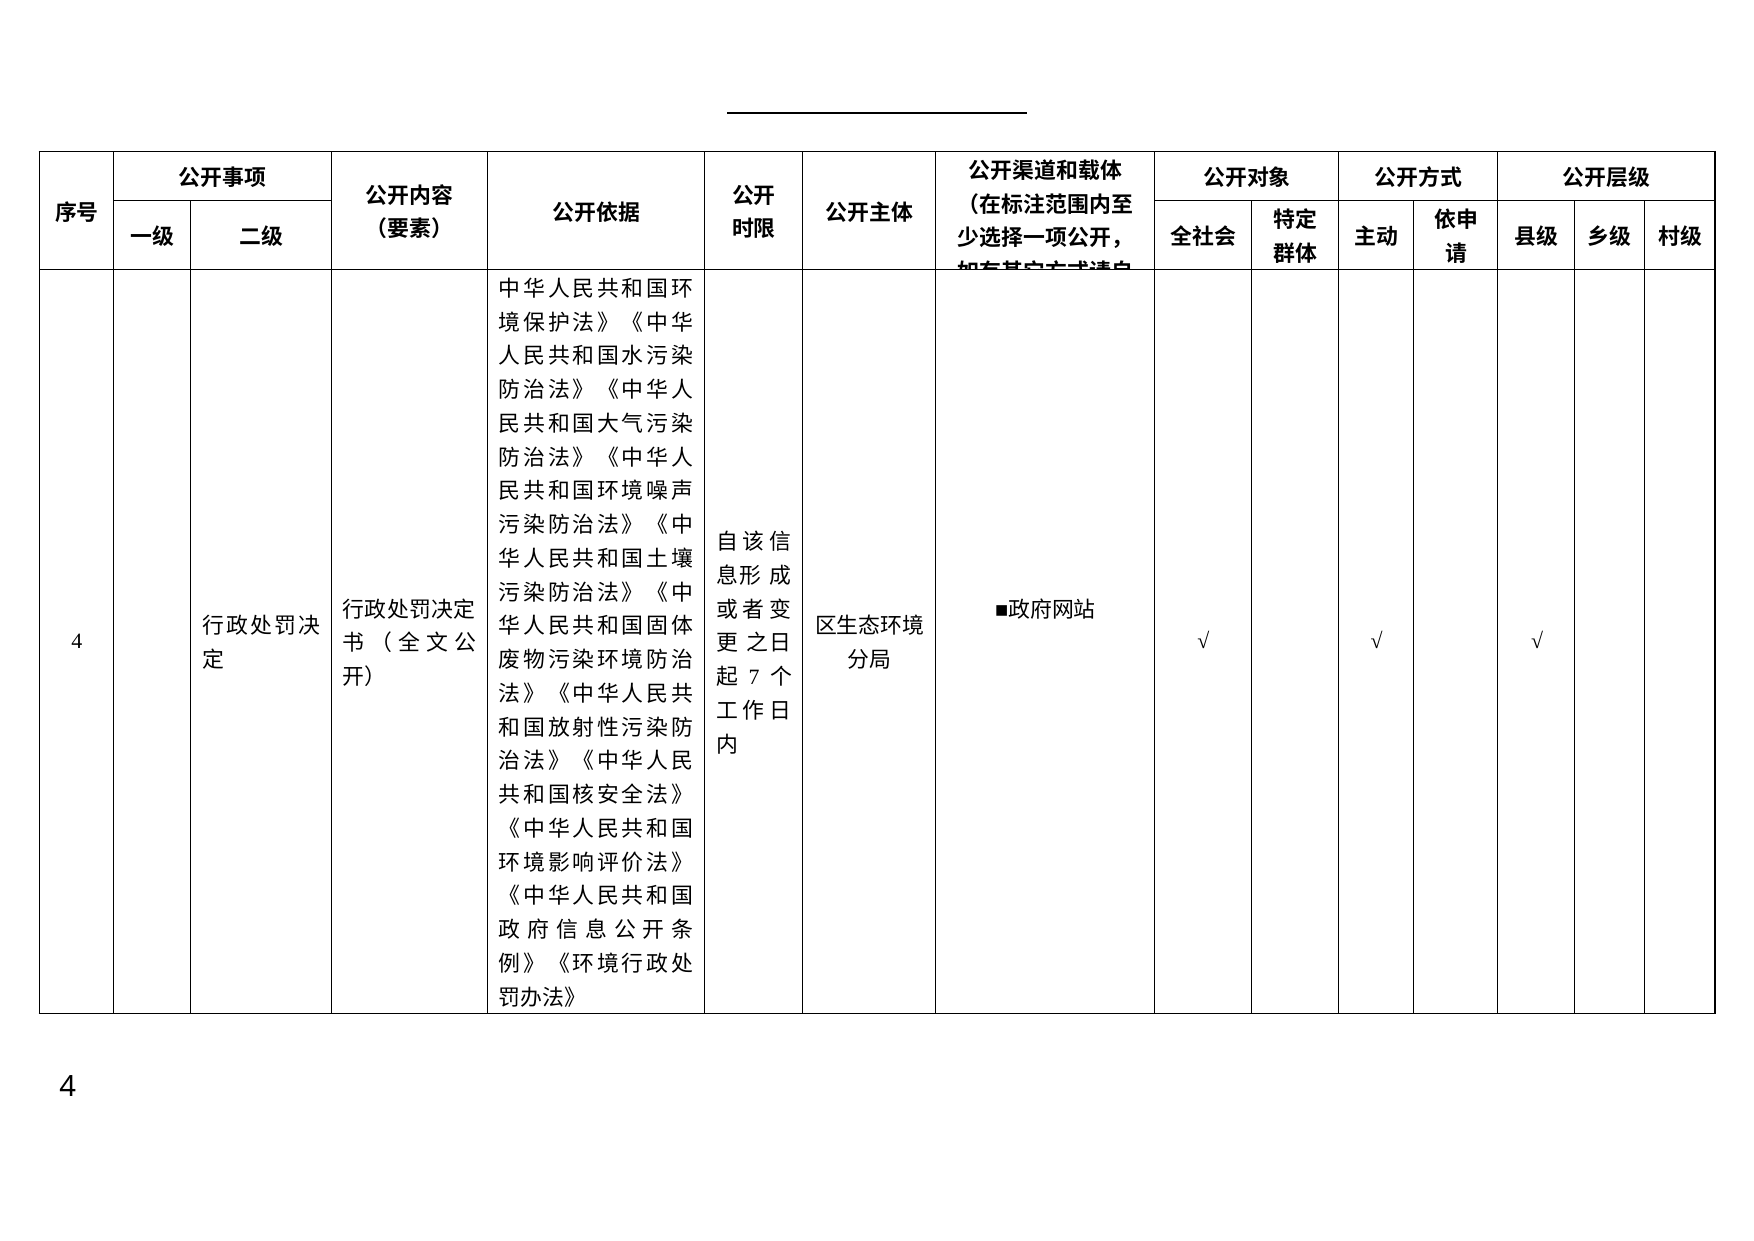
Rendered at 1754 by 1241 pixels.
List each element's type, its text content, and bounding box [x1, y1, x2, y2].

table_cell [1252, 270, 1338, 1012]
table_cell √ [1155, 270, 1251, 1012]
table_cell [1575, 270, 1644, 1012]
table_cell 4 [40, 270, 113, 1012]
table_cell 二级 [191, 201, 331, 269]
table_cell 一级 [114, 201, 190, 269]
table_cell 县级 [1498, 201, 1574, 269]
table_cell 自该信息形 成或者变更 之日起7个工作日内 [705, 270, 802, 1012]
table_header 公开依据 [488, 152, 704, 269]
table_cell 村级 [1645, 201, 1714, 269]
table_header 公开方式 [1339, 152, 1497, 200]
table_cell 依申请 [1414, 201, 1497, 269]
table_cell 行政处罚决定 [191, 270, 331, 1012]
table_cell √ [1498, 270, 1574, 1012]
table_cell 主动 [1339, 201, 1413, 269]
table_cell 特定 群体 [1252, 201, 1338, 269]
table_cell [114, 270, 190, 1012]
table_header 公开主体 [803, 152, 935, 269]
table_cell [1414, 270, 1497, 1012]
table_header 公开事项 [114, 152, 331, 200]
table_cell 区生态环境分局 [803, 270, 935, 1012]
table_cell √ [1339, 270, 1413, 1012]
table_cell 全社会 [1155, 201, 1251, 269]
table_header 公开内容 （要素） [332, 152, 487, 269]
table_header 公开对象 [1155, 152, 1338, 200]
table_header 公开 时限 [705, 152, 802, 269]
table_header 公开渠道和载体（在标注范围内至少选择一项公开，如有其它方式请自行添加） [936, 152, 1154, 269]
table_header 公开层级 [1498, 152, 1714, 200]
table_cell [1645, 270, 1714, 1012]
table_cell 乡级 [1575, 201, 1644, 269]
table_cell ■政府网站 [936, 270, 1154, 1012]
table_cell 行政处罚决定书（全文公开） [332, 270, 487, 1012]
table_header 序号 [40, 152, 113, 269]
